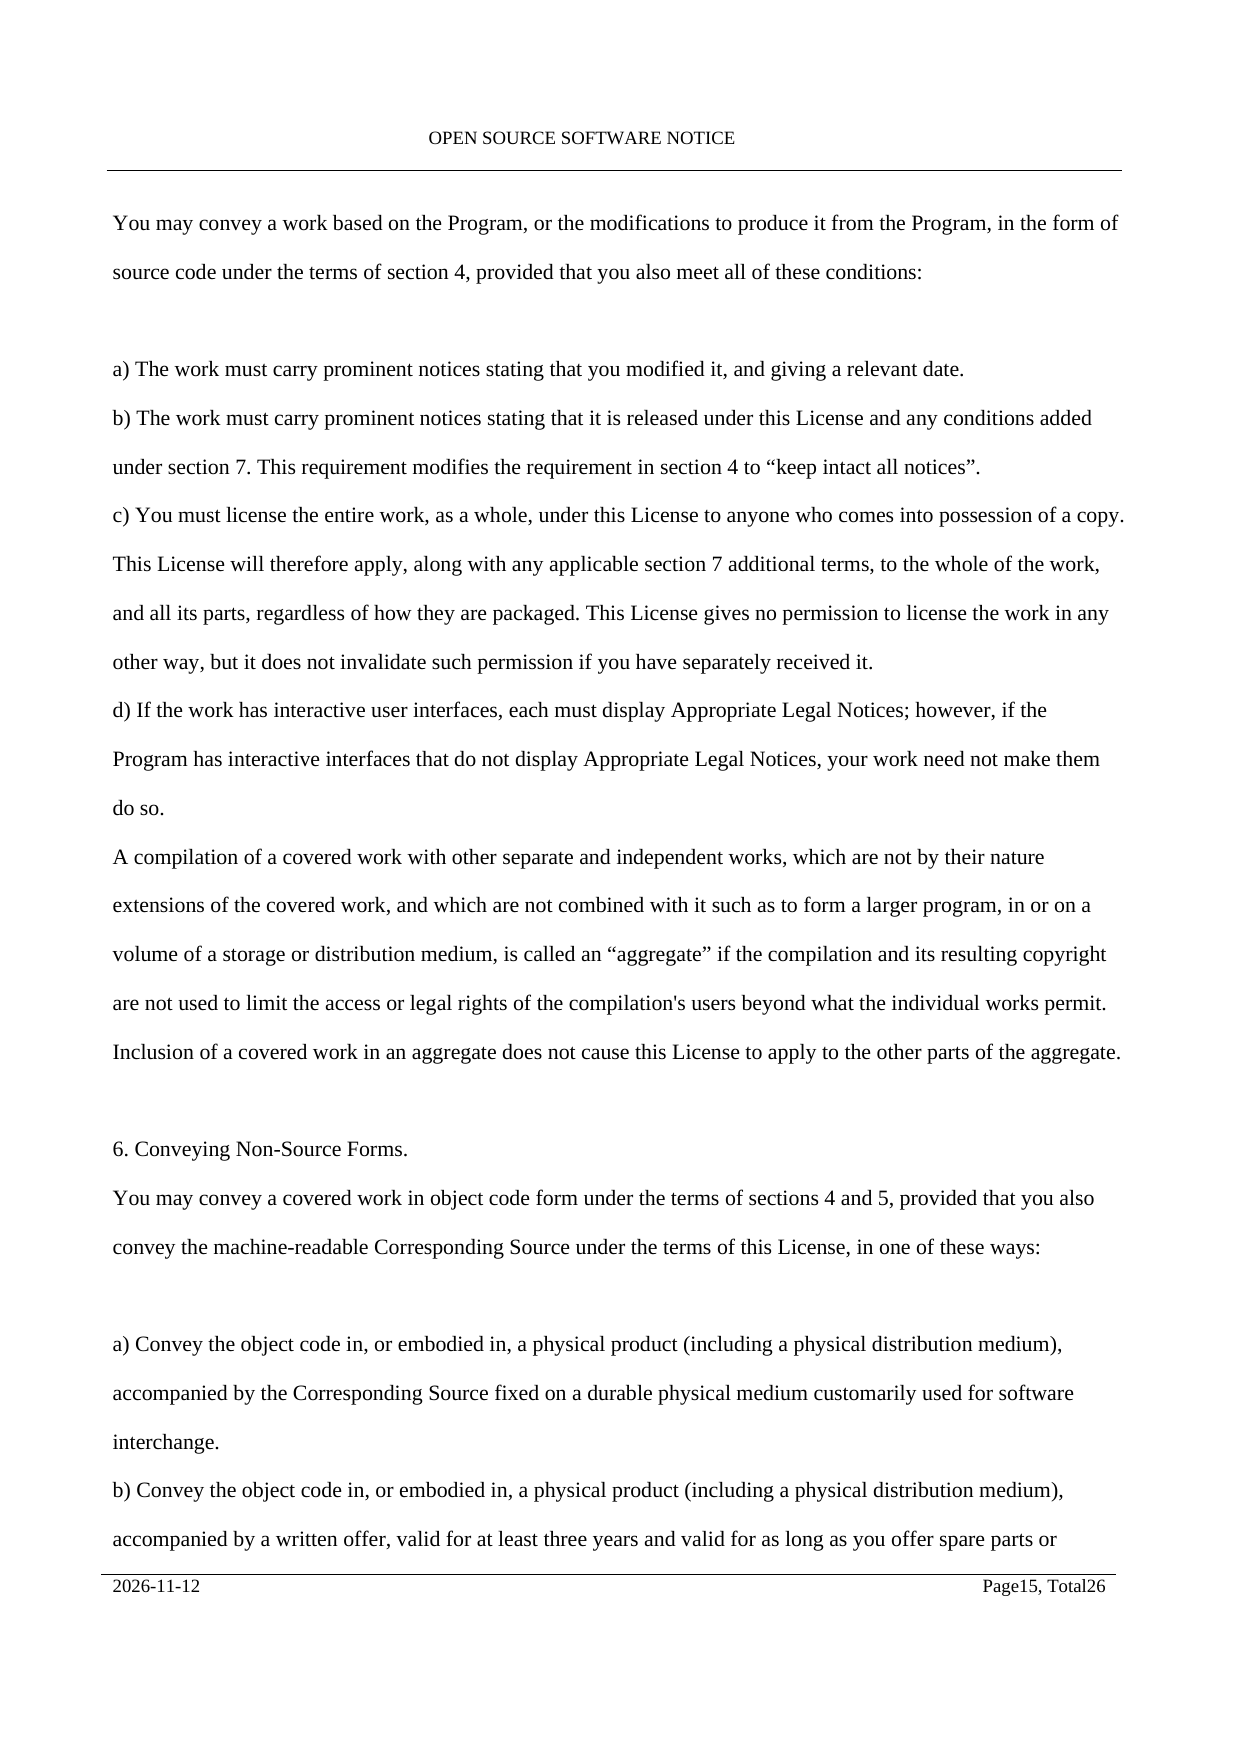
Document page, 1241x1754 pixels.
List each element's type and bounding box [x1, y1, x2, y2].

text [112, 206, 1128, 1555]
